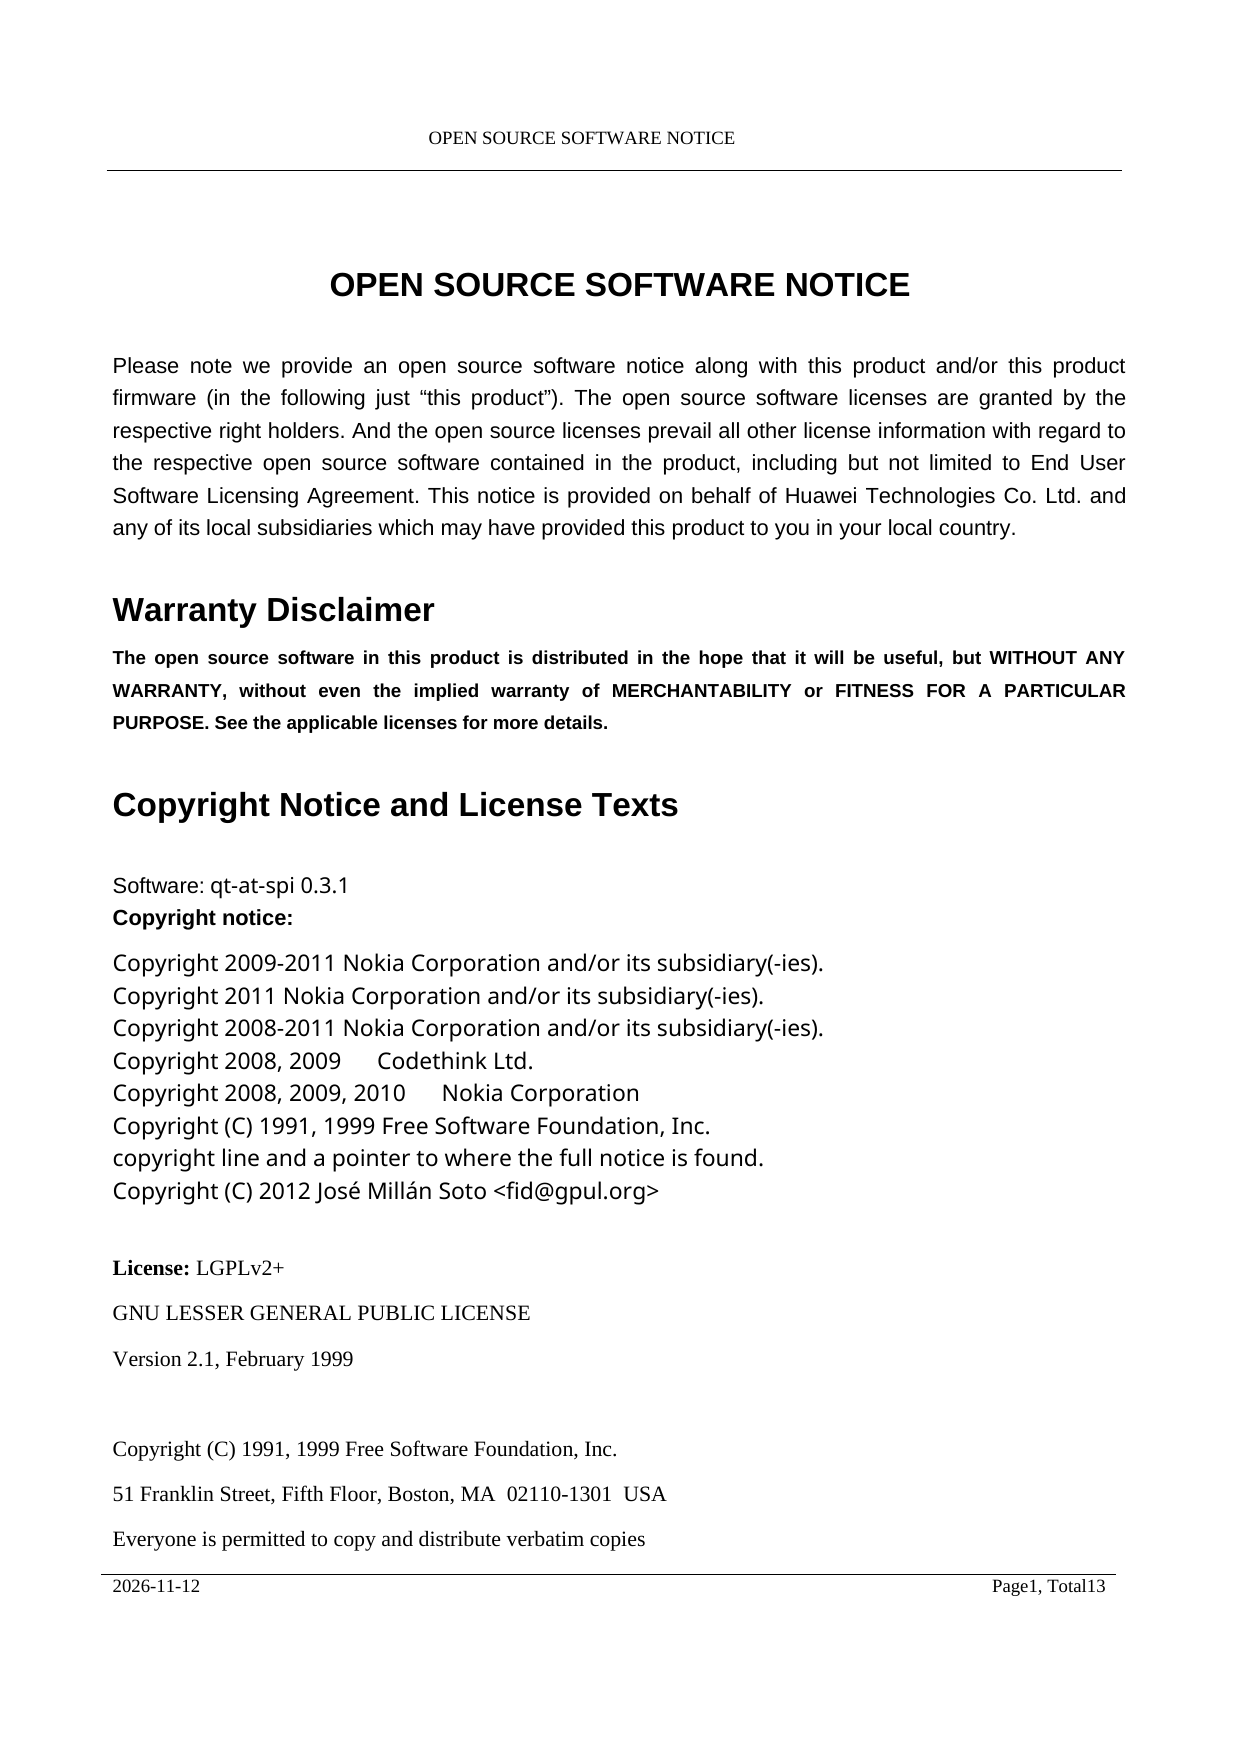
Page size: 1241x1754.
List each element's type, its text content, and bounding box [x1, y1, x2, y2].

text Copyright 2008-2011 Nokia Corporation and/or its subsidiary(-ies). [112, 1012, 1128, 1044]
text Software: qt-at-spi 0.3.1 [112, 869, 1128, 901]
text Please note we provide an open source software notice along with this product and/or this product firmware (in the following just “this product”). The open source software licenses are granted by the respective right holders. And the open source licenses prevail all other license information with regard to the respective open source software contained in the product, including but not limited to End User Software Licensing Agreement. This notice is provided on behalf of Huawei Technologies Co. Ltd. and any of its local subsidiaries which may have provided this product to you in your local country. [112, 349, 1128, 544]
text Copyright notice: [112, 901, 1128, 934]
text Copyright 2011 Nokia Corporation and/or its subsidiary(-ies). [112, 979, 1128, 1012]
text OPEN SOURCE SOFTWARE NOTICE [112, 251, 1128, 316]
text Copyright 2008, 2009, 2010 Nokia Corporation [112, 1077, 1128, 1109]
text Copyright (C) 1991, 1999 Free Software Foundation, Inc. [112, 1109, 1128, 1142]
text The open source software in this product is distributed in the hope that it will be useful, but WITHOUT ANY WARRANTY, without even the implied warranty of MERCHANTABILITY or FITNESS FOR A PARTICULAR PURPOSE. See the applicable licenses for more details. [112, 641, 1128, 739]
text Everyone is permitted to copy and distribute verbatim copies [112, 1522, 1128, 1555]
text copyright line and a pointer to where the full notice is found. [112, 1142, 1128, 1174]
text License: LGPLv2+ [112, 1252, 1128, 1284]
text Copyright 2009-2011 Nokia Corporation and/or its subsidiary(-ies). [112, 947, 1128, 979]
text Copyright (C) 1991, 1999 Free Software Foundation, Inc. [112, 1432, 1128, 1464]
text GNU LESSER GENERAL PUBLIC LICENSE [112, 1297, 1128, 1329]
text Warranty Disclaimer [112, 576, 1128, 641]
text Copyright Notice and License Texts [112, 771, 1128, 836]
text Copyright 2008, 2009 Codethink Ltd. [112, 1044, 1128, 1077]
text Copyright (C) 2012 José Millán Soto <fid@gpul.org> [112, 1174, 1128, 1207]
text Version 2.1, February 1999 [112, 1342, 1128, 1374]
text 51 Franklin Street, Fifth Floor, Boston, MA 02110-1301 USA [112, 1477, 1128, 1510]
